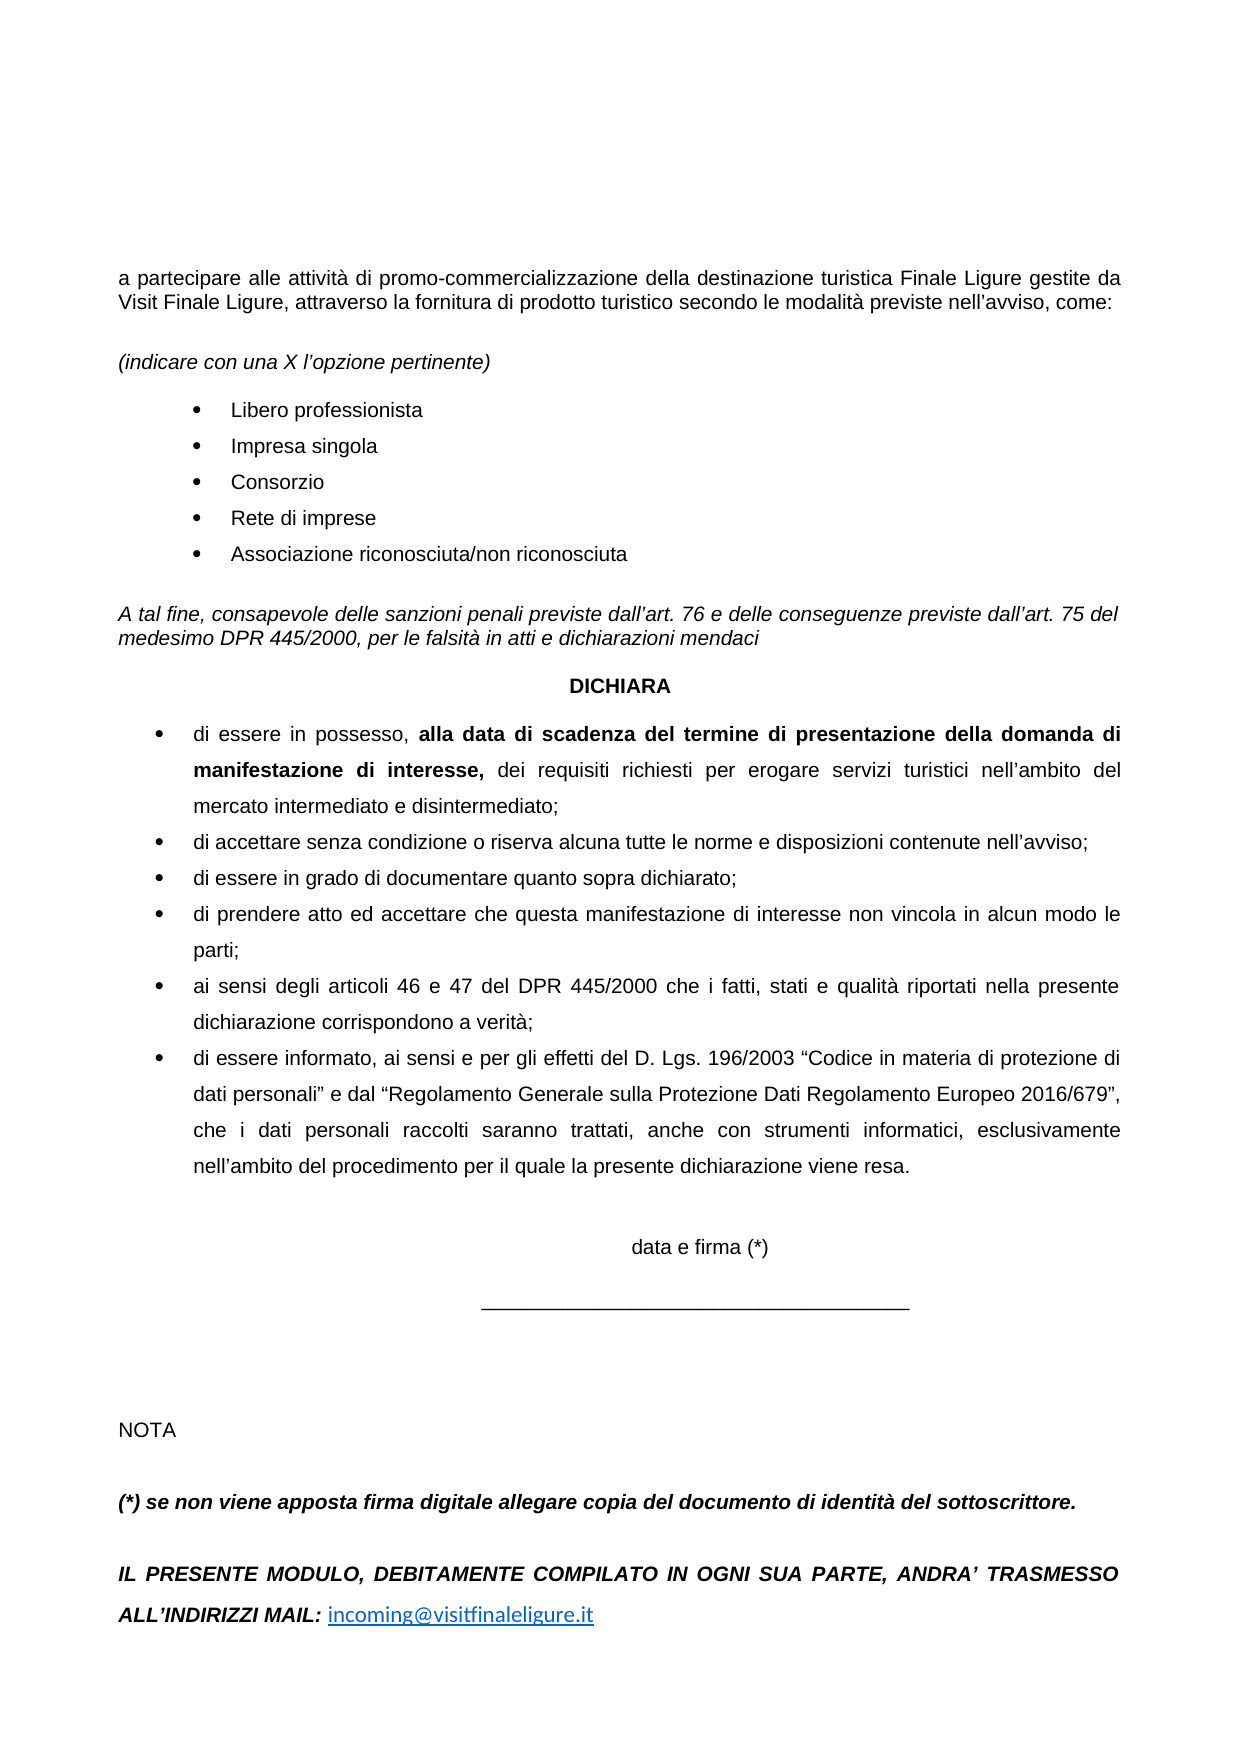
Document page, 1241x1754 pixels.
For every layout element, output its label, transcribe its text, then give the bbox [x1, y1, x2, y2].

list di essere in grado di documentare quanto sopra dichiarato; [156, 866, 1122, 890]
list di essere informato, ai sensi e per gli effetti del D. Lgs. 196/2003 “Codice in materia di protezione di dati personali” e dal “Regolamento Generale sulla Protezione Dati Regolamento Europeo 2016/679”, che i dati personali raccolti saranno trattati, anche con strumenti informatici, esclusivamente nell’ambito del procedimento per il quale la presente dichiarazione viene resa. [156, 1046, 1122, 1178]
text A tal fine, consapevole delle sanzioni penali previste dall’art. 76 e delle conseguenze previste dall’art. 75 del medesimo DPR 445/2000, per le falsità in atti e dichiarazioni mendaci [118, 602, 1122, 650]
text a partecipare alle attività di promo-commercializzazione della destinazione turistica Finale Ligure gestite da Visit Finale Ligure, attraverso la fornitura di prodotto turistico secondo le modalità previste nell’avviso, come: [118, 266, 1122, 314]
text NOTA [118, 1418, 1122, 1442]
text IL PRESENTE MODULO, DEBITAMENTE COMPILATO IN OGNI SUA PARTE, ANDRA’ TRASMESSO ALL’INDIRIZZI MAIL: incoming@visitfinaleligure.it [118, 1562, 1122, 1628]
list di accettare senza condizione o riserva alcuna tutte le norme e disposizioni contenute nell’avviso; [156, 830, 1122, 854]
text _____________________________________ [118, 1287, 1122, 1311]
list di prendere atto ed accettare che questa manifestazione di interesse non vincola in alcun modo le parti; [156, 902, 1122, 962]
text DICHIARA [118, 674, 1122, 698]
text data e firma (*) [118, 1234, 1122, 1258]
text (*) se non viene apposta firma digitale allegare copia del documento di identità del sottoscrittore. [118, 1490, 1122, 1514]
list ai sensi degli articoli 46 e 47 del DPR 445/2000 che i fatti, stati e qualità riportati nella presente dichiarazione corrispondono a verità; [156, 974, 1122, 1034]
list Associazione riconosciuta/non riconosciuta [193, 542, 1122, 566]
list Impresa singola [193, 434, 1122, 458]
text (indicare con una X l’opzione pertinente) [118, 350, 1122, 374]
list Libero professionista [193, 398, 1122, 422]
list Consorzio [193, 470, 1122, 494]
list Rete di imprese [193, 506, 1122, 530]
list di essere in possesso, alla data di scadenza del termine di presentazione della domanda di manifestazione di interesse, dei requisiti richiesti per erogare servizi turistici nell’ambito del mercato intermediato e disintermediato; [156, 722, 1122, 818]
